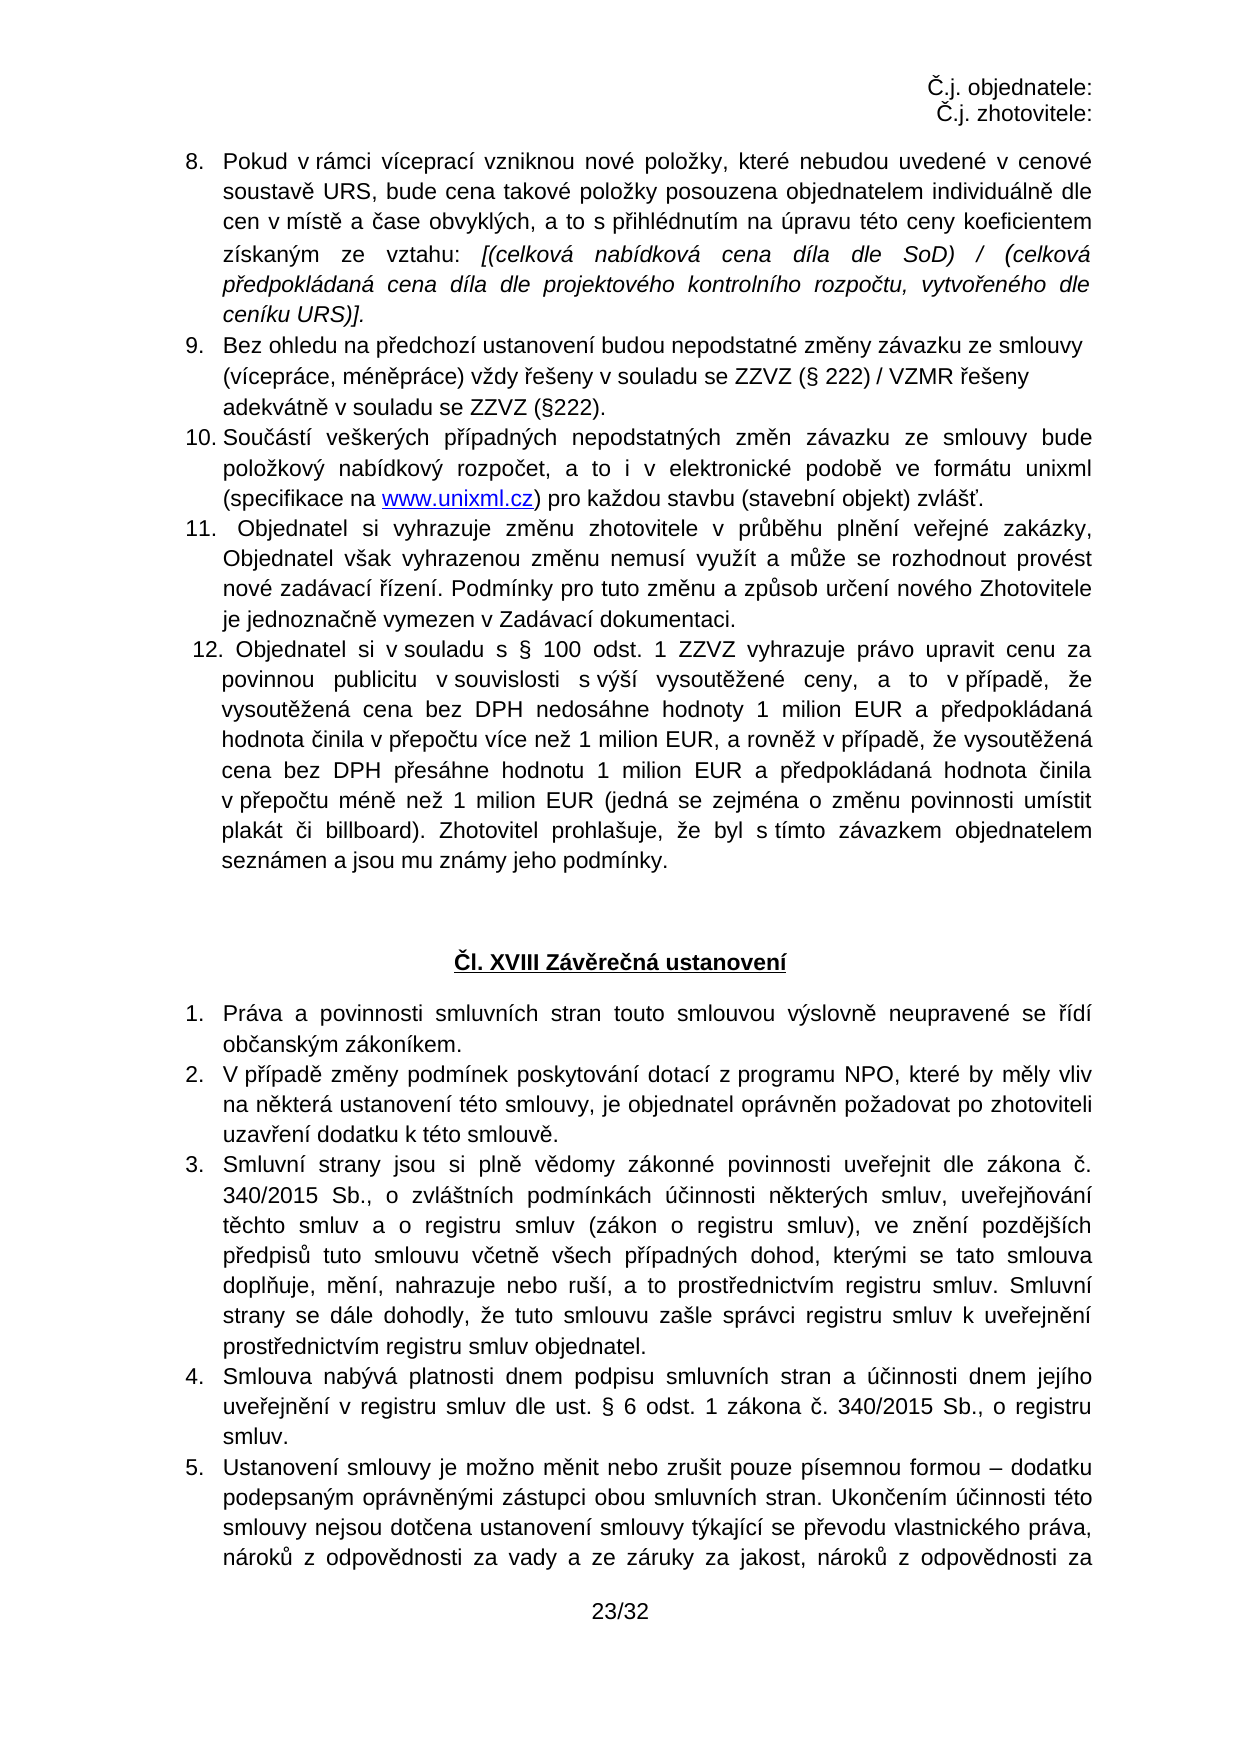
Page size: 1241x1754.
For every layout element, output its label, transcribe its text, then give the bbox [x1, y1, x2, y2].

list Práva a povinnosti smluvních stran touto smlouvou výslovně neupravené se řídí občanským zákoníkem. [185, 1000, 1093, 1057]
list 12. Objednatel si v souladu s § 100 odst. 1 ZZVZ vyhrazuje právo upravit cenu za povinnou publicitu v souvislosti s výší vysoutěžené ceny, a to v případě, že vysoutěžená cena bez DPH nedosáhne hodnoty 1 milion EUR a předpokládaná hodnota činila v přepočtu více než 1 milion EUR, a rovněž v případě, že vysoutěžená cena bez DPH přesáhne hodnotu 1 milion EUR a předpokládaná hodnota činila v přepočtu méně než 1 milion EUR (jedná se zejména o změnu povinnosti umístit plakát či billboard). Zhotovitel prohlašuje, že byl s tímto závazkem objednatelem seznámen a jsou mu známy jeho podmínky. [192, 636, 1093, 873]
list Objednatel si vyhrazuje změnu zhotovitele v průběhu plnění veřejné zakázky, Objednatel však vyhrazenou změnu nemusí využít a může se rozhodnout provést nové zadávací řízení. Podmínky pro tuto změnu a způsob určení nového Zhotovitele je jednoznačně vymezen v Zadávací dokumentaci. [185, 515, 1093, 632]
list Součástí veškerých případných nepodstatných změn závazku ze smlouvy bude položkový nabídkový rozpočet, a to i v elektronické podobě ve formátu unixml (specifikace na www.unixml.cz) pro každou stavbu (stavební objekt) zvlášť. [185, 424, 1093, 511]
list V případě změny podmínek poskytování dotací z programu NPO, které by měly vliv na některá ustanovení této smlouvy, je objednatel oprávněn požadovat po zhotoviteli uzavření dodatku k této smlouvě. [185, 1061, 1093, 1147]
list Bez ohledu na předchozí ustanovení budou nepodstatné změny závazku ze smlouvy (vícepráce, méněpráce) vždy řešeny v souladu se ZZVZ (§ 222) / VZMR řešeny adekvátně v souladu se ZZVZ (§222). [185, 332, 1093, 420]
list Smlouva nabývá platnosti dnem podpisu smluvních stran a účinnosti dnem jejího uveřejnění v registru smluv dle ust. § 6 odst. 1 zákona č. 340/2015 Sb., o registru smluv. [185, 1363, 1093, 1449]
text Čl. XVIII Závěrečná ustanovení [148, 949, 1093, 976]
list Pokud v rámci víceprací vzniknou nové položky, které nebudou uvedené v cenové soustavě URS, bude cena takové položky posouzena objednatelem individuálně dle cen v místě a čase obvyklých, a to s přihlédnutím na úpravu této ceny koeficientem získaným ze vztahu: [(celková nabídková cena díla dle SoD) / (celková předpokládaná cena díla dle projektového kontrolního rozpočtu, vytvořeného dle ceníku URS)]. [185, 148, 1093, 328]
list Smluvní strany jsou si plně vědomy zákonné povinnosti uveřejnit dle zákona č. 340/2015 Sb., o zvláštních podmínkách účinnosti některých smluv, uveřejňování těchto smluv a o registru smluv (zákon o registru smluv), ve znění pozdějších předpisů tuto smlouvu včetně všech případných dohod, kterými se tato smlouva doplňuje, mění, nahrazuje nebo ruší, a to prostřednictvím registru smluv. Smluvní strany se dále dohodly, že tuto smlouvu zašle správci registru smluv k uveřejnění prostřednictvím registru smluv objednatel. [185, 1151, 1093, 1359]
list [185, 1453, 1093, 1570]
